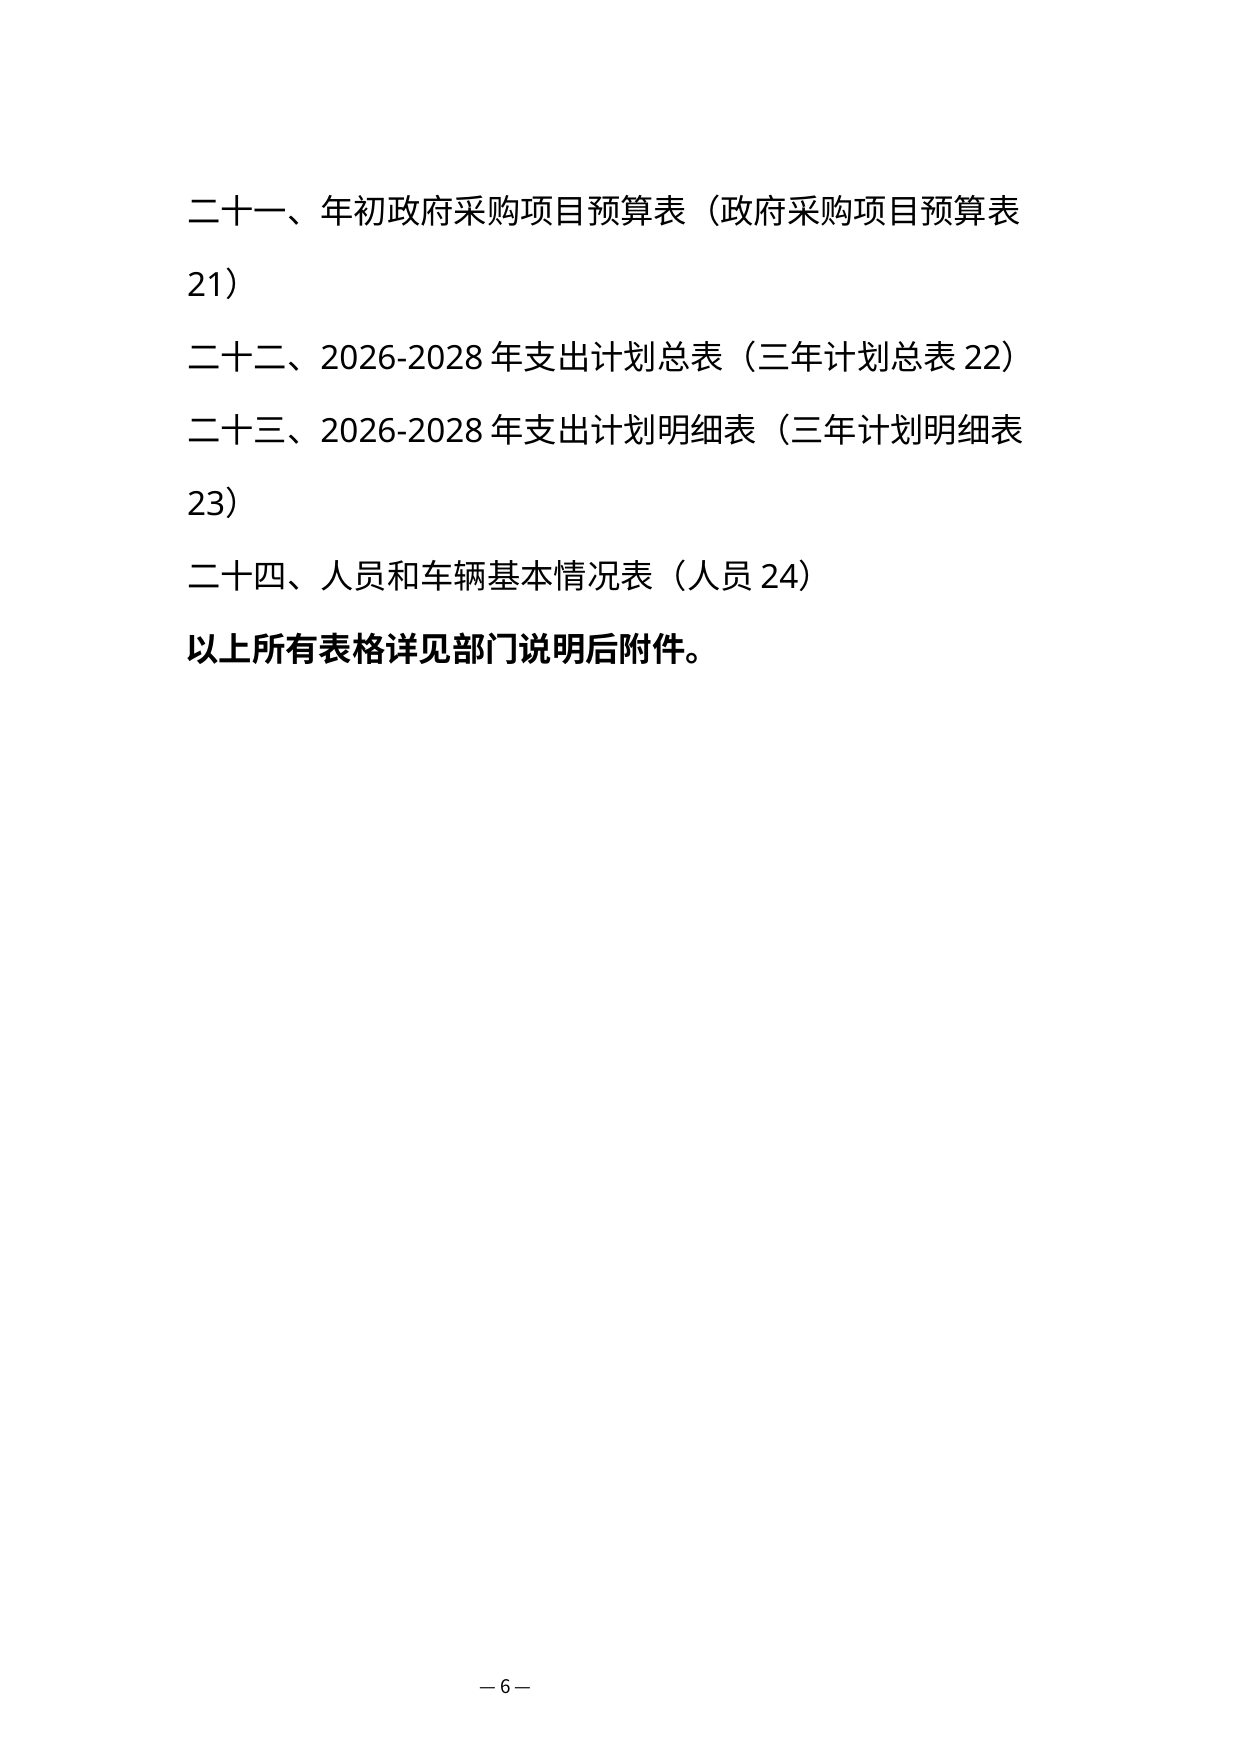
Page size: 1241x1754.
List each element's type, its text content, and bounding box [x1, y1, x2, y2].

list 二十二、2026-2028年支出计划总表（三年计划总表22） [187, 311, 1071, 384]
list 二十三、2026-2028年支出计划明细表（三年计划明细表23） [187, 384, 1071, 530]
list 二十一、年初政府采购项目预算表（政府采购项目预算表21） [187, 165, 1071, 311]
list 以上所有表格详见部门说明后附件。 [118, 603, 1071, 676]
list 二十四、人员和车辆基本情况表（人员24） [187, 530, 1071, 603]
